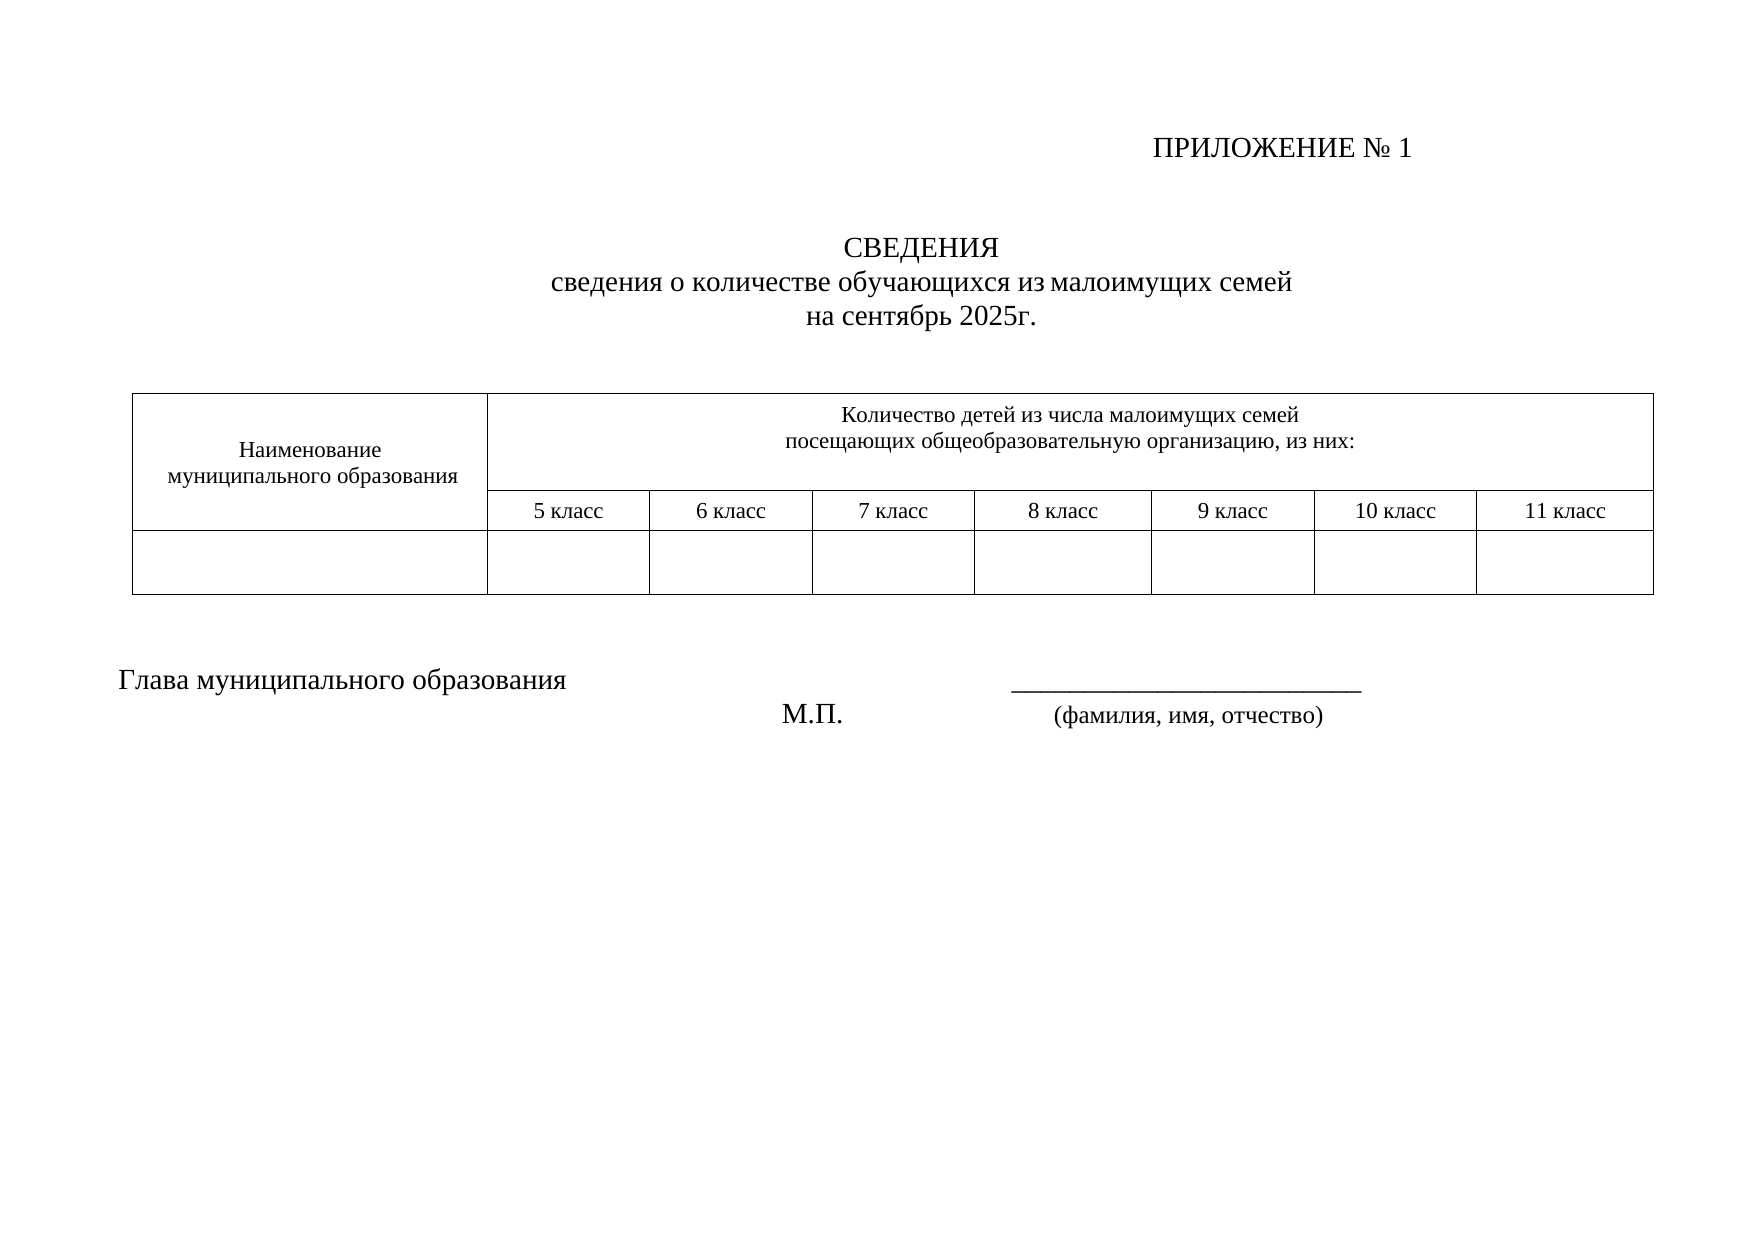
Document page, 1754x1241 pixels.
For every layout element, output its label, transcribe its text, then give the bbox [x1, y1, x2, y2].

table_cell [1315, 531, 1476, 594]
table_cell 9 класс [1152, 491, 1314, 530]
table_header Количество детей из числа малоимущих семей посещающих общеобразовательную организацию, из них: [488, 394, 1653, 489]
text М.П. (фамилия, имя, отчество) [118, 696, 1636, 729]
text СВЕДЕНИЯ [118, 231, 1636, 264]
text сведения о количестве обучающихся из малоимущих семей [118, 264, 1636, 298]
table_header Наименование муниципального образования [133, 394, 487, 530]
table_cell 6 класс [650, 491, 812, 530]
table_cell [488, 531, 649, 594]
text на сентябрь 2025г. [118, 298, 1636, 331]
table_cell 8 класс [975, 491, 1151, 530]
table_cell 5 класс [488, 491, 649, 530]
table_cell [650, 531, 812, 594]
text Глава муниципального образования ________________________ [118, 662, 1636, 696]
table_cell [1477, 531, 1653, 594]
table_cell [975, 531, 1151, 594]
table_cell 10 класс [1315, 491, 1476, 530]
table_cell 11 класс [1477, 491, 1653, 530]
text ПРИЛОЖЕНИЕ № 1 [856, 130, 1636, 163]
table_cell [813, 531, 974, 594]
table_cell 7 класс [813, 491, 974, 530]
table_cell [133, 531, 487, 594]
table_cell [1152, 531, 1314, 594]
